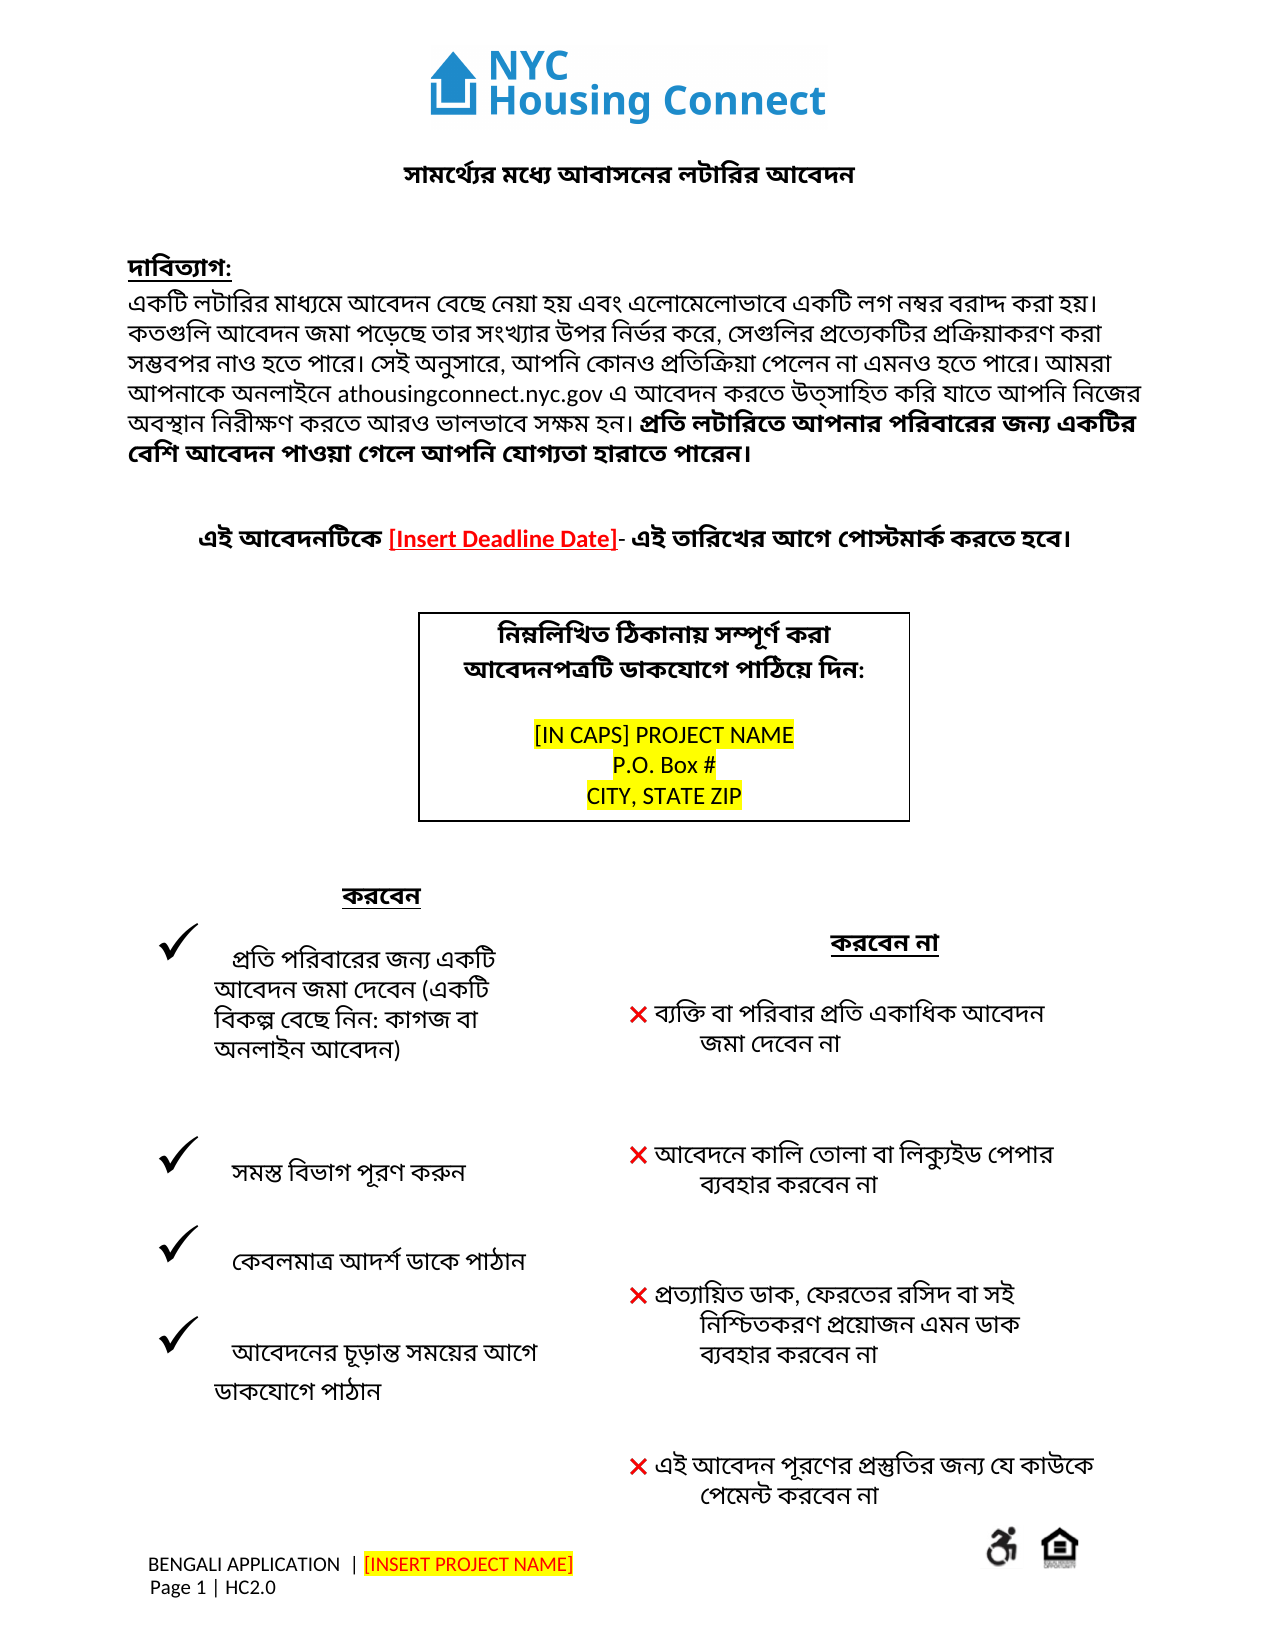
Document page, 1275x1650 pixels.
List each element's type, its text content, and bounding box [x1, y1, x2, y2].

list সমস্ত বিভাগ পূরণ করুন [154, 1157, 549, 1187]
picture [630, 1146, 647, 1164]
text এই আবেদনটিকে [Insert Deadline Date]- এই তারিখের আগে পোস্টমার্ক করতে হবে। [128, 523, 1142, 553]
text একটি লটারির মাধ্যমে আবেদন বেছে নেয়া হয় এবং এলোমেলোভাবে একটি লগ নম্বর বরাদ্দ করা হয়। কতগুলি আবেদন জমা পড়েছে তার সংখ্যার উপর নির্ভর করে, সেগুলির প্রত্যেকটির প্রক্রিয়াকরণ করা সম্ভবপর নাও হতে পারে। সেই অনুসারে, আপনি কোনও প্রতিক্রিয়া পেলেন না এমনও হতে পারে। আমরা আপনাকে অনলাইনে athousingconnect.nyc.gov এ আবেদন করতে উত্সাহিত করি যাতে আপনি নিজের অবস্থান নিরীক্ষণ করতে আরও ভালভাবে সক্ষম হন। প্রতি লটারিতে আপনার পরিবারের জন্য একটির বেশি আবেদন পাওয়া গেলে আপনি যোগ্যতা হারাতে পারেন। [128, 288, 1142, 468]
picture [1038, 1524, 1080, 1570]
text করবেন [214, 891, 549, 907]
picture [978, 1523, 1024, 1569]
picture [630, 1287, 647, 1304]
list এই আবেদন পূরণের প্রস্তুতির জন্য যে কাউকে পেমেন্ট করবেন না [629, 1451, 1142, 1511]
list প্রত্যায়িত ডাক, ফেরতের রসিদ বা সই নিশ্চিতকরণ প্রয়োজন এমন ডাক ব্যবহার করবেন না [629, 1280, 1080, 1370]
title সামর্থ্যের মধ্যে আবাসনের লটারির আবেদন [117, 161, 1142, 194]
list কেবলমাত্র আদর্শ ডাকে পাঠান [154, 1230, 548, 1308]
list প্রতি পরিবারের জন্য একটি আবেদন জমা দেবেন (একটি বিকল্প বেছে নিন: কাগজ বা অনলাইন আবেদন) [154, 945, 549, 1065]
list আবেদনে কালি তোলা বা লিক্যুইড পেপার ব্যবহার করবেন না [629, 1139, 1080, 1199]
list আবেদনের চূড়ান্ত সময়ের আগে ডাকযোগে পাঠান [154, 1321, 548, 1410]
picture [630, 1458, 647, 1475]
picture [430, 45, 828, 130]
picture [630, 1006, 647, 1023]
list ব্যক্তি বা পরিবার প্রতি একাধিক আবেদন জমা দেবেন না [629, 999, 1080, 1059]
subtitle দাবিত্যাগ: [128, 252, 1142, 287]
text করবেন না [689, 928, 1080, 961]
